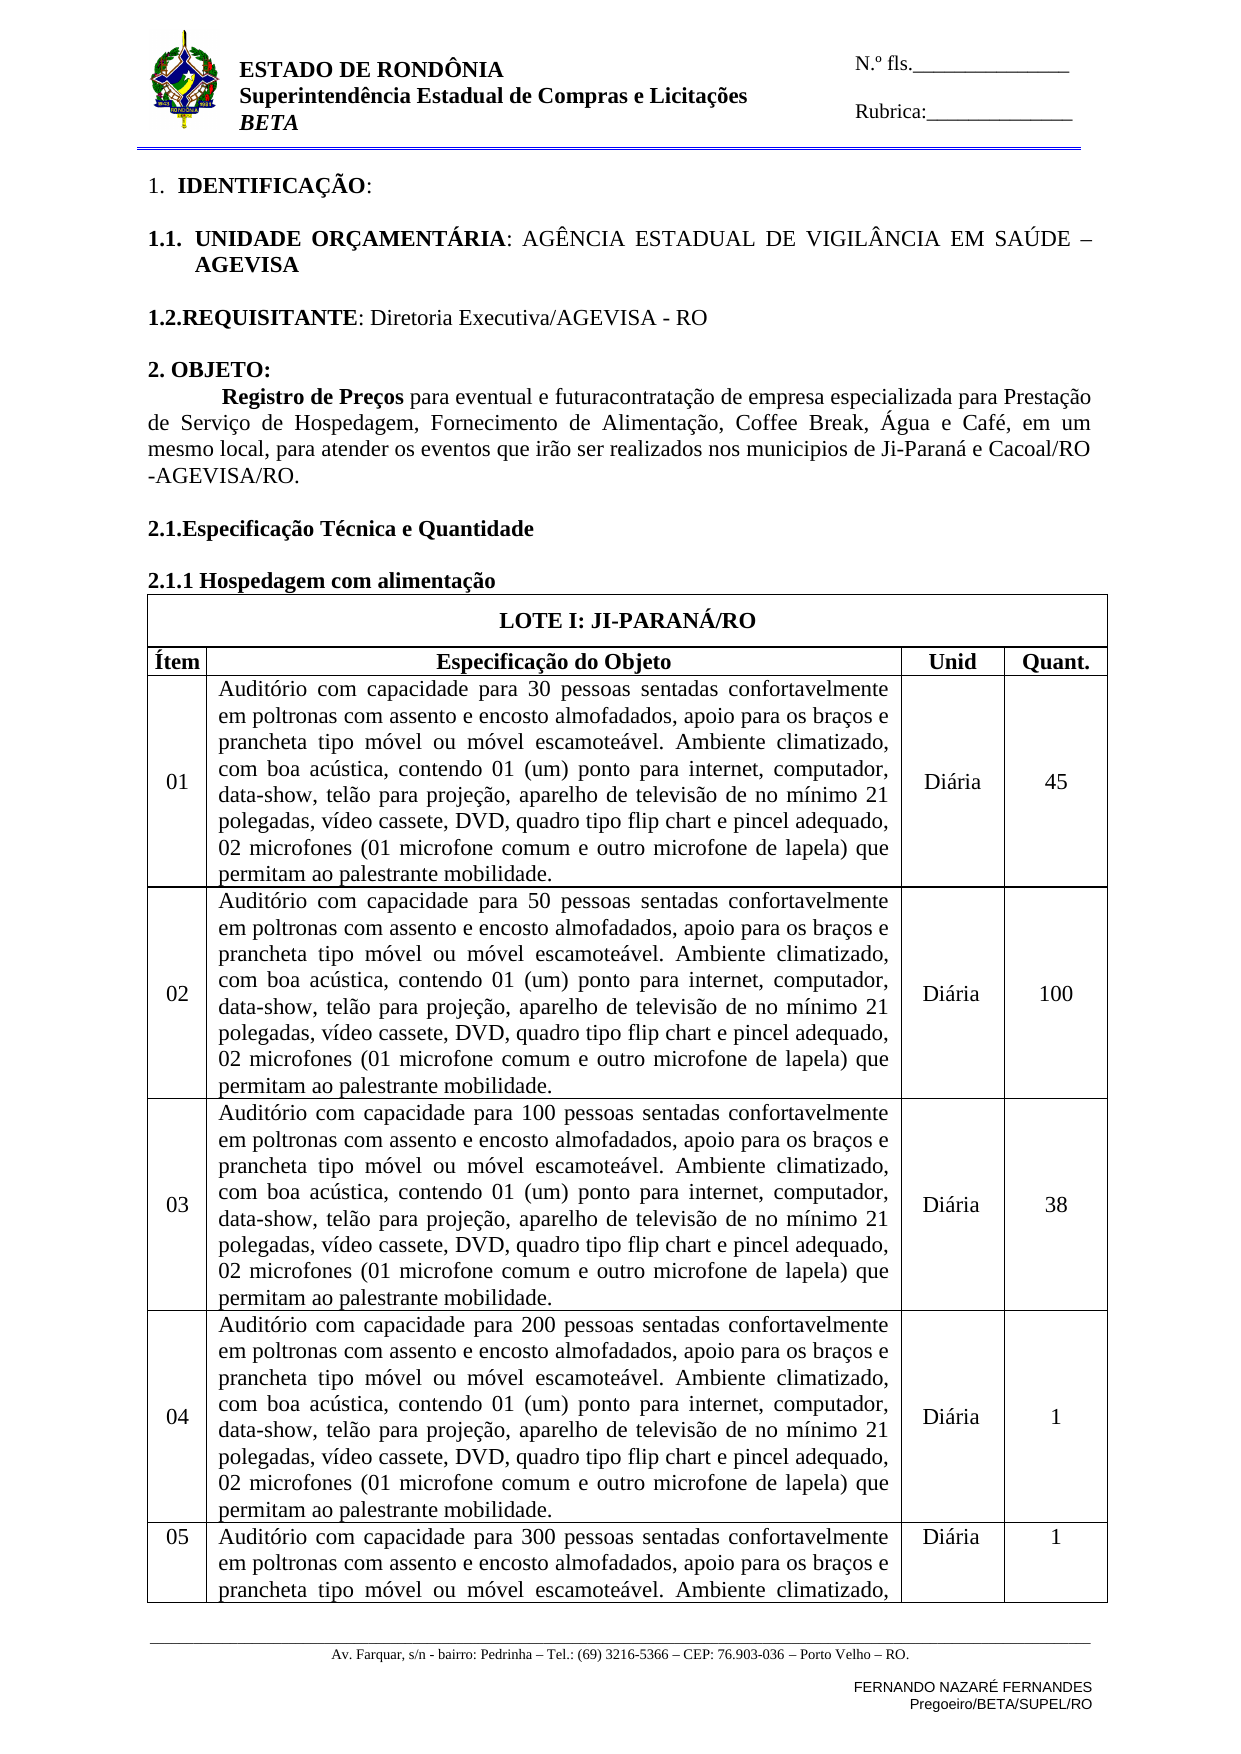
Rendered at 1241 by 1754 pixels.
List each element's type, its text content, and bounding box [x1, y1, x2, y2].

picture [148, 29, 221, 130]
table_cell 04 [148, 1311, 206, 1522]
table_cell 38 [1005, 1099, 1107, 1310]
text Registro de Preços para eventual e futuracontratação de empresa especializada para Prestação de Serviço de Hospedagem, Fornecimento de Alimentação, Coffee Break, Água e Café, em um mesmo local, para atender os eventos que irão ser realizados nos municipios de Ji-Paraná e Cacoal/RO -AGEVISA/RO. [148, 383, 1093, 488]
table_cell 01 [148, 676, 206, 886]
table_header Especificação do Objeto [207, 648, 901, 674]
table_header LOTE I: JI-PARANÁ/RO [148, 595, 1107, 646]
table_cell Auditório com capacidade para 50 pessoas sentadas confortavelmente em poltronas com assento e encosto almofadados, apoio para os braços e prancheta tipo móvel ou móvel escamoteável. Ambiente climatizado, com boa acústica, contendo 01 (um) ponto para internet, computador, data-show, telão para projeção, aparelho de televisão de no mínimo 21 polegadas, vídeo cassete, DVD, quadro tipo flip chart e pincel adequado, 02 microfones (01 microfone comum e outro microfone de lapela) que permitam ao palestrante mobilidade. [207, 888, 901, 1098]
table_header Quant. [1005, 648, 1107, 674]
list UNIDADE ORÇAMENTÁRIA: AGÊNCIA ESTADUAL DE VIGILÂNCIA EM SAÚDE –AGEVISA [148, 225, 1093, 277]
table_cell Auditório com capacidade para 30 pessoas sentadas confortavelmente em poltronas com assento e encosto almofadados, apoio para os braços e prancheta tipo móvel ou móvel escamoteável. Ambiente climatizado, com boa acústica, contendo 01 (um) ponto para internet, computador, data-show, telão para projeção, aparelho de televisão de no mínimo 21 polegadas, vídeo cassete, DVD, quadro tipo flip chart e pincel adequado, 02 microfones (01 microfone comum e outro microfone de lapela) que permitam ao palestrante mobilidade. [207, 676, 901, 886]
table_cell Diária [902, 1311, 1004, 1522]
table_cell Diária [902, 676, 1004, 886]
table_cell 100 [1005, 888, 1107, 1098]
table_cell Diária [902, 888, 1004, 1098]
table_header Unid [902, 648, 1004, 674]
table_cell 1 [1005, 1523, 1107, 1602]
table_cell 02 [148, 888, 206, 1098]
text 2.1.1 Hospedagem com alimentação [148, 567, 1092, 594]
text 1.2.REQUISITANTE: Diretoria Executiva/AGEVISA - RO [148, 304, 1093, 330]
table_cell Diária [902, 1523, 1004, 1602]
list IDENTIFICAÇÃO: [148, 172, 1093, 198]
text 2. OBJETO: [148, 356, 1093, 383]
table_cell 05 [148, 1523, 206, 1602]
text 2.1.Especificação Técnica e Quantidade [148, 514, 1092, 541]
table_cell 45 [1005, 676, 1107, 886]
table_cell Auditório com capacidade para 200 pessoas sentadas confortavelmente em poltronas com assento e encosto almofadados, apoio para os braços e prancheta tipo móvel ou móvel escamoteável. Ambiente climatizado, com boa acústica, contendo 01 (um) ponto para internet, computador, data-show, telão para projeção, aparelho de televisão de no mínimo 21 polegadas, vídeo cassete, DVD, quadro tipo flip chart e pincel adequado, 02 microfones (01 microfone comum e outro microfone de lapela) que permitam ao palestrante mobilidade. [207, 1311, 901, 1522]
table_cell 03 [148, 1099, 206, 1310]
table_header Ítem [148, 648, 206, 674]
table_cell Auditório com capacidade para 100 pessoas sentadas confortavelmente em poltronas com assento e encosto almofadados, apoio para os braços e prancheta tipo móvel ou móvel escamoteável. Ambiente climatizado, com boa acústica, contendo 01 (um) ponto para internet, computador, data-show, telão para projeção, aparelho de televisão de no mínimo 21 polegadas, vídeo cassete, DVD, quadro tipo flip chart e pincel adequado, 02 microfones (01 microfone comum e outro microfone de lapela) que permitam ao palestrante mobilidade. [207, 1099, 901, 1310]
table_cell Diária [902, 1099, 1004, 1310]
table_cell 1 [1005, 1311, 1107, 1522]
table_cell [207, 1523, 901, 1602]
